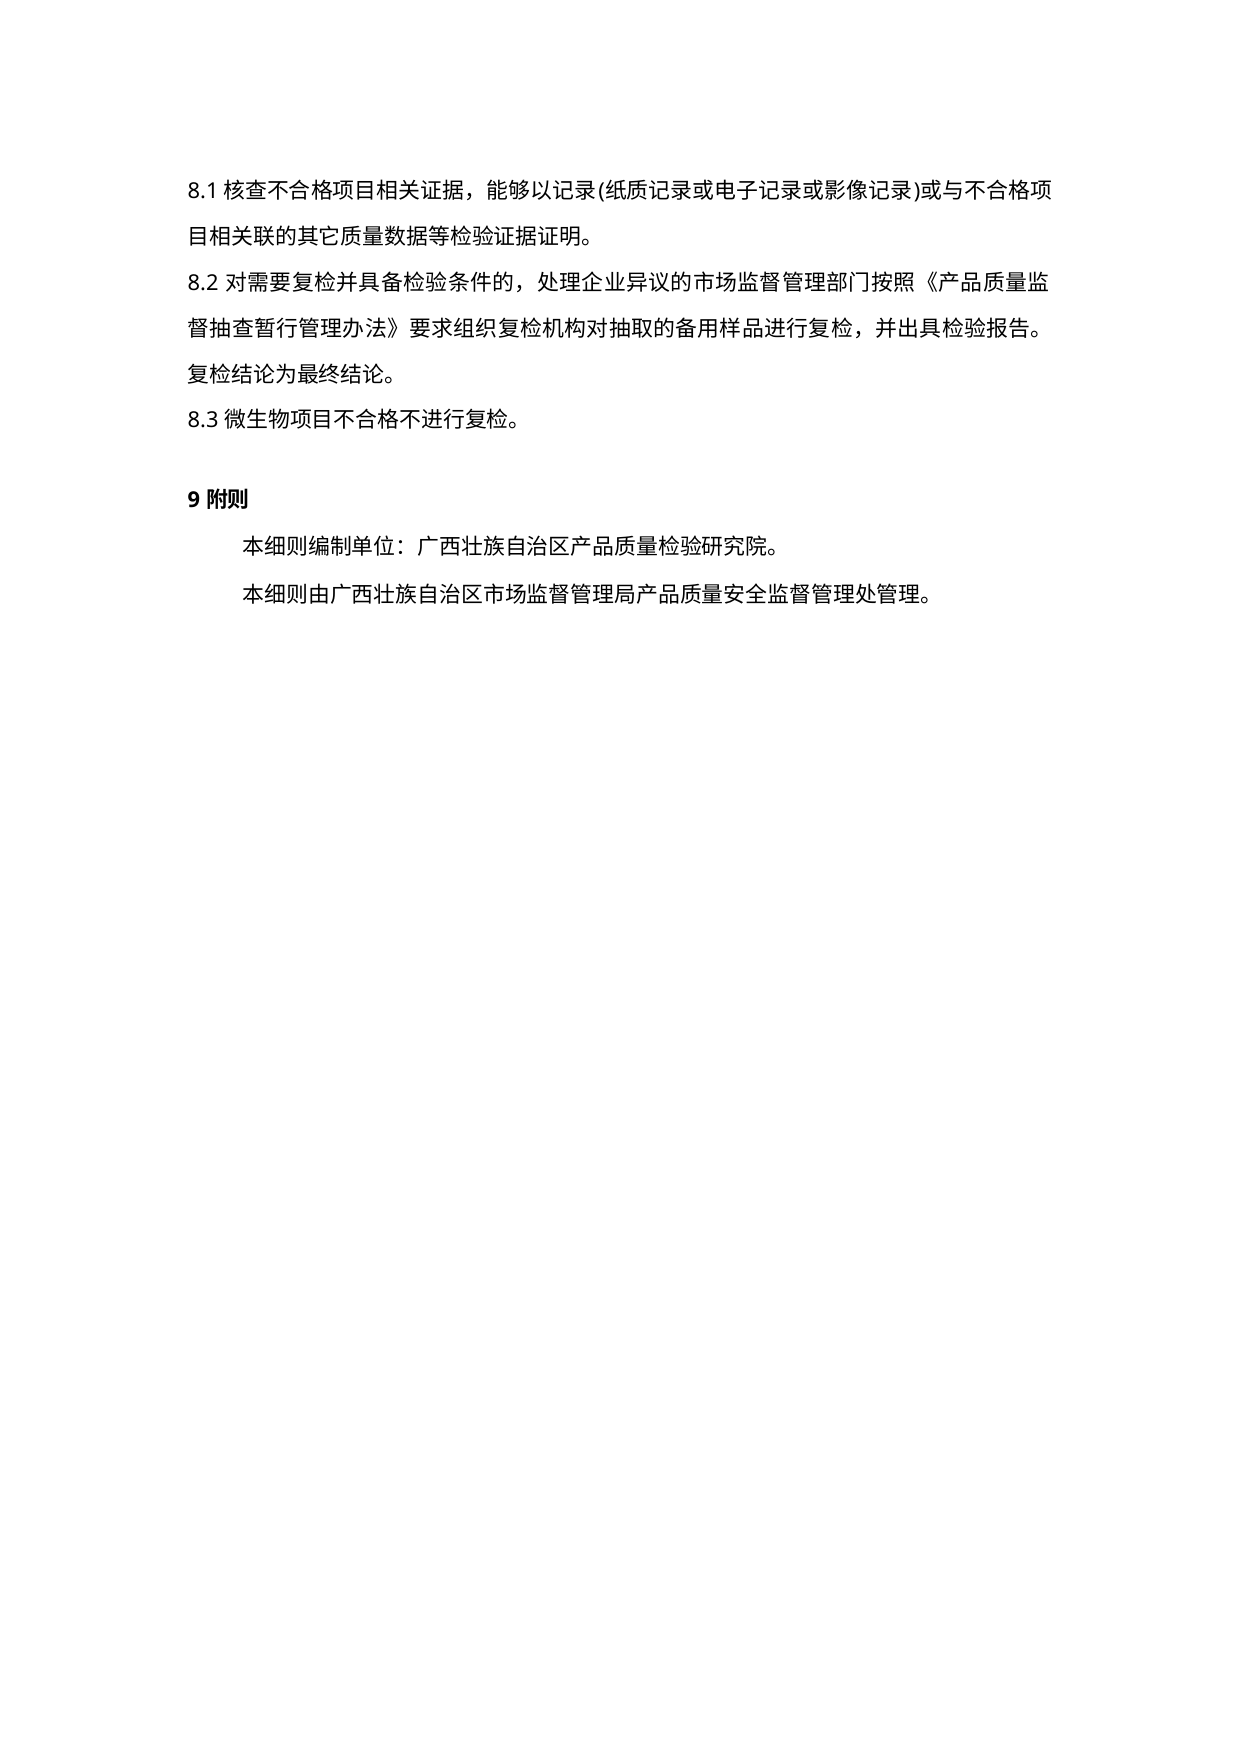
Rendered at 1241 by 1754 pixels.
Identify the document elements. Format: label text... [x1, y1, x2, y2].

text 8.2 对需要复检并具备检验条件的，处理企业异议的市场监督管理部门按照《产品质量监督抽查暂行管理办法》要求组织复检机构对抽取的备用样品进行复检，并出具检验报告。复检结论为最终结论。 [187, 254, 1053, 391]
text 本细则由广西壮族自治区市场监督管理局产品质量安全监督管理处管理。 [187, 577, 1053, 608]
text 8.1核查不合格项目相关证据，能够以记录(纸质记录或电子记录或影像记录)或与不合格项目相关联的其它质量数据等检验证据证明。 [187, 162, 1053, 254]
text 9 附则 [187, 482, 1053, 513]
text 8.3 微生物项目不合格不进行复检。 [187, 391, 1053, 437]
text 本细则编制单位：广西壮族自治区产品质量检验研究院。 [187, 529, 1053, 561]
